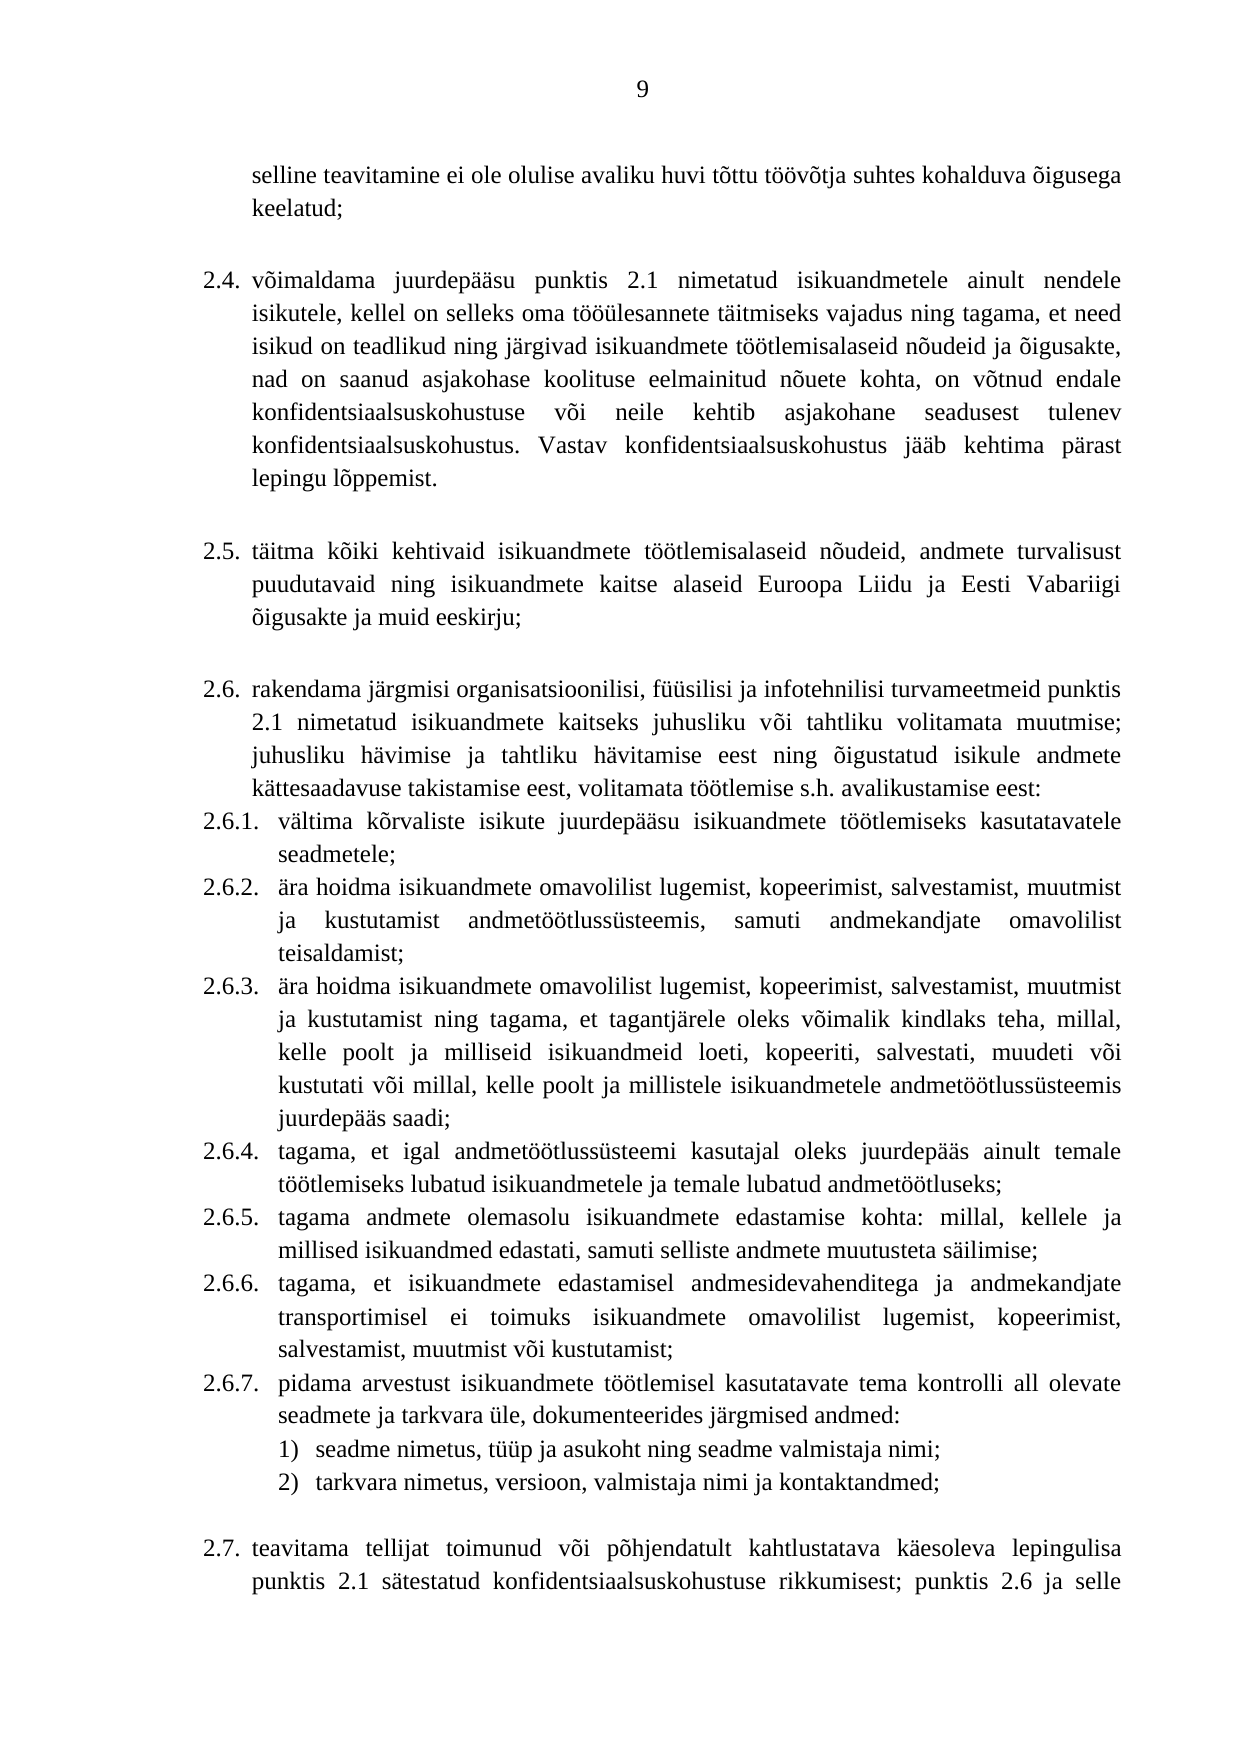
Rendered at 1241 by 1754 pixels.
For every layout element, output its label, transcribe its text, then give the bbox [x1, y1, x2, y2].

list võimaldama juurdepääsu punktis 2.1 nimetatud isikuandmetele ainult nendele isikutele, kellel on selleks oma tööülesannete täitmiseks vajadus ning tagama, et need isikud on teadlikud ning järgivad isikuandmete töötlemisalaseid nõudeid ja õigusakte, nad on saanud asjakohase koolituse eelmainitud nõuete kohta, on võtnud endale konfidentsiaalsuskohustuse või neile kehtib asjakohane seadusest tulenev konfidentsiaalsuskohustus. Vastav konfidentsiaalsuskohustus jääb kehtima pärast lepingu lõppemist. [203, 265, 1122, 492]
list rakendama järgmisi organisatsioonilisi, füüsilisi ja infotehnilisi turvameetmeid punktis 2.1 nimetatud isikuandmete kaitseks juhusliku või tahtliku volitamata muutmise; juhusliku hävimise ja tahtliku hävitamise eest ning õigustatud isikule andmete kättesaadavuse takistamise eest, volitamata töötlemise s.h. avalikustamise eest: [203, 674, 1122, 802]
list tarkvara nimetus, versioon, valmistaja nimi ja kontaktandmed; [278, 1467, 1122, 1495]
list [203, 1533, 1122, 1594]
list tagama andmete olemasolu isikuandmete edastamise kohta: millal, kellele ja millised isikuandmed edastati, samuti selliste andmete muutusteta säilimise; [203, 1202, 1122, 1264]
list täitma kõiki kehtivaid isikuandmete töötlemisalaseid nõudeid, andmete turvalisust puudutavaid ning isikuandmete kaitse alaseid Euroopa Liidu ja Eesti Vabariigi õigusakte ja muid eeskirju; [203, 536, 1122, 631]
list pidama arvestust isikuandmete töötlemisel kasutatavate tema kontrolli all olevate seadmete ja tarkvara üle, dokumenteerides järgmised andmed: [203, 1368, 1122, 1429]
list vältima kõrvaliste isikute juurdepääsu isikuandmete töötlemiseks kasutatavatele seadmetele; [203, 806, 1122, 868]
list tagama, et isikuandmete edastamisel andmesidevahenditega ja andmekandjate transportimisel ei toimuks isikuandmete omavolilist lugemist, kopeerimist, salvestamist, muutmist või kustutamist; [203, 1268, 1122, 1363]
list seadme nimetus, tüüp ja asukoht ning seadme valmistaja nimi; [278, 1434, 1122, 1462]
list ära hoidma isikuandmete omavolilist lugemist, kopeerimist, salvestamist, muutmist ja kustutamist andmetöötlussüsteemis, samuti andmekandjate omavolilist teisaldamist; [203, 872, 1122, 967]
list tagama, et igal andmetöötlussüsteemi kasutajal oleks juurdepääs ainult temale töötlemiseks lubatud isikuandmetele ja temale lubatud andmetöötluseks; [203, 1136, 1122, 1198]
list ära hoidma isikuandmete omavolilist lugemist, kopeerimist, salvestamist, muutmist ja kustutamist ning tagama, et tagantjärele oleks võimalik kindlaks teha, millal, kelle poolt ja milliseid isikuandmeid loeti, kopeeriti, salvestati, muudeti või kustutati või millal, kelle poolt ja millistele isikuandmetele andmetöötlussüsteemis juurdepääs saadi; [203, 971, 1122, 1132]
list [203, 160, 1122, 222]
